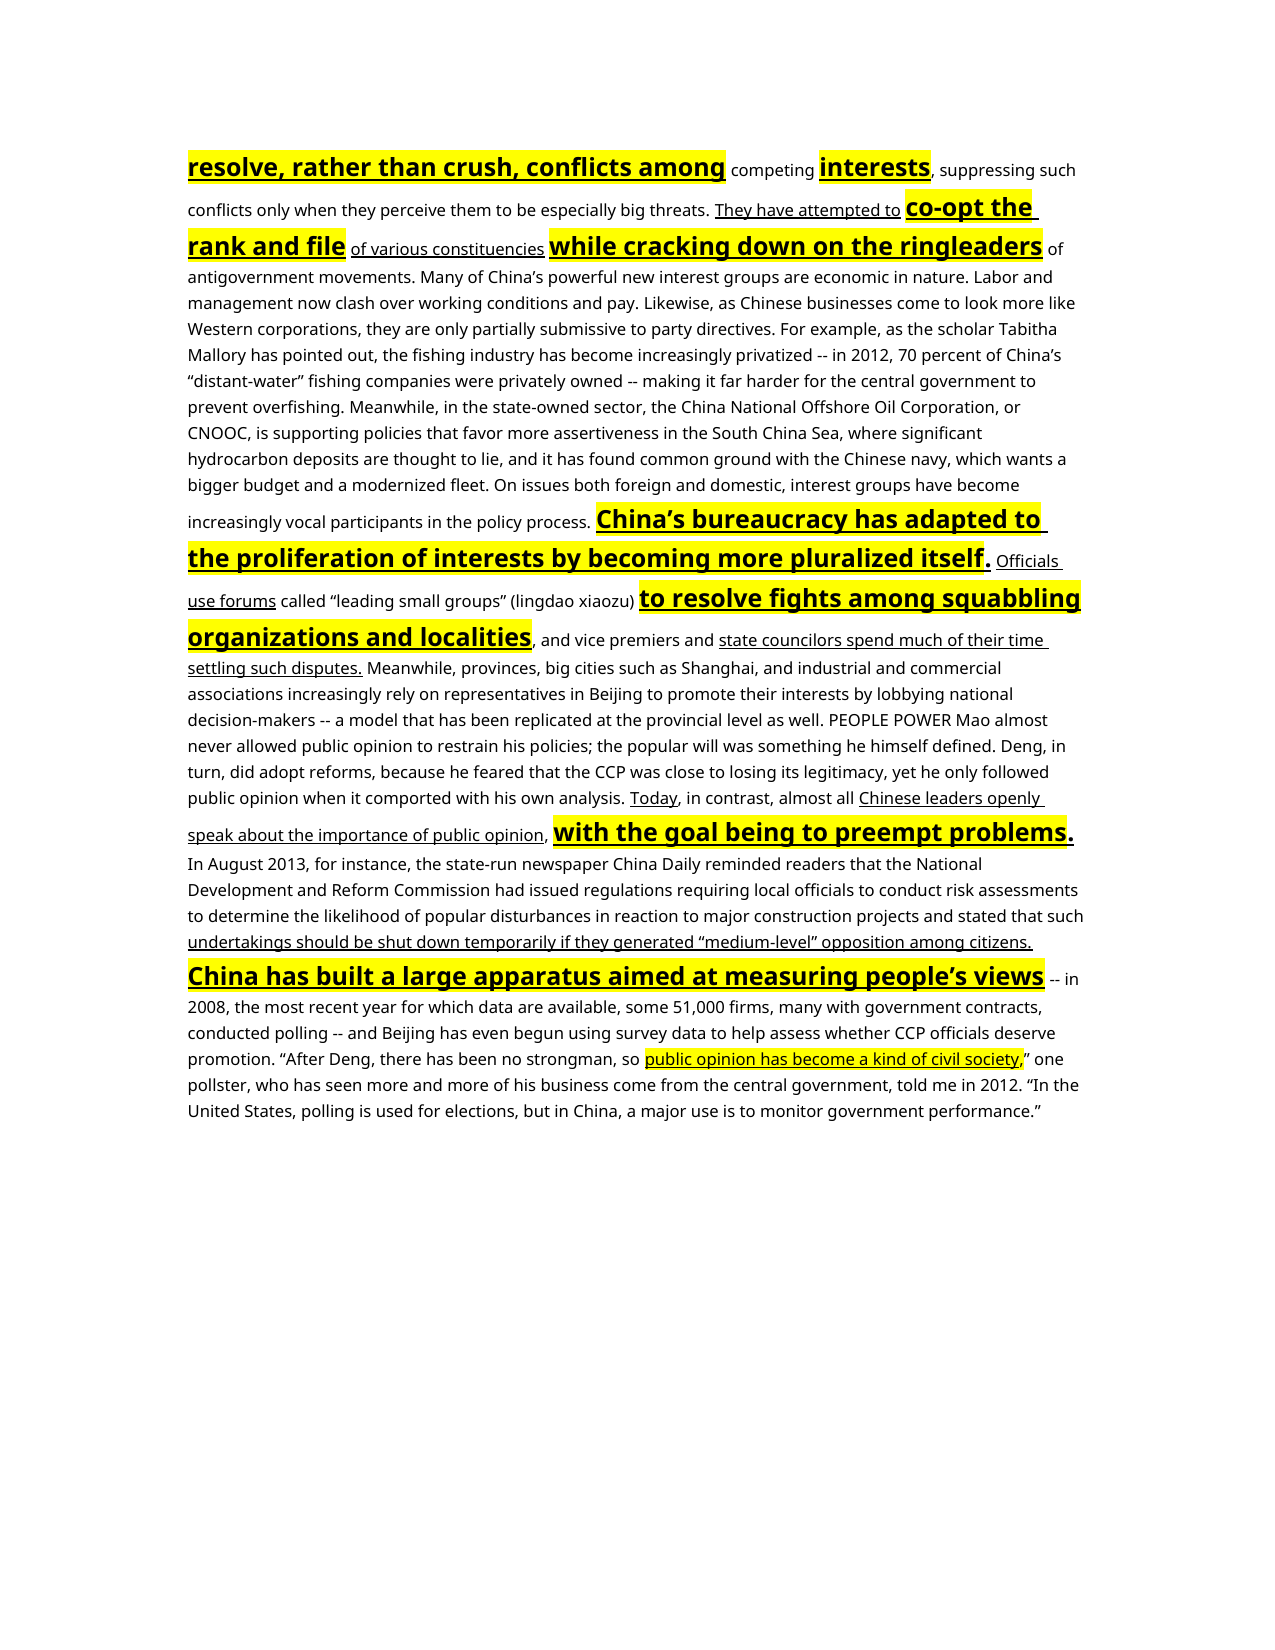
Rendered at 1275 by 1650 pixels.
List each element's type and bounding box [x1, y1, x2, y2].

text [187, 150, 1087, 1122]
